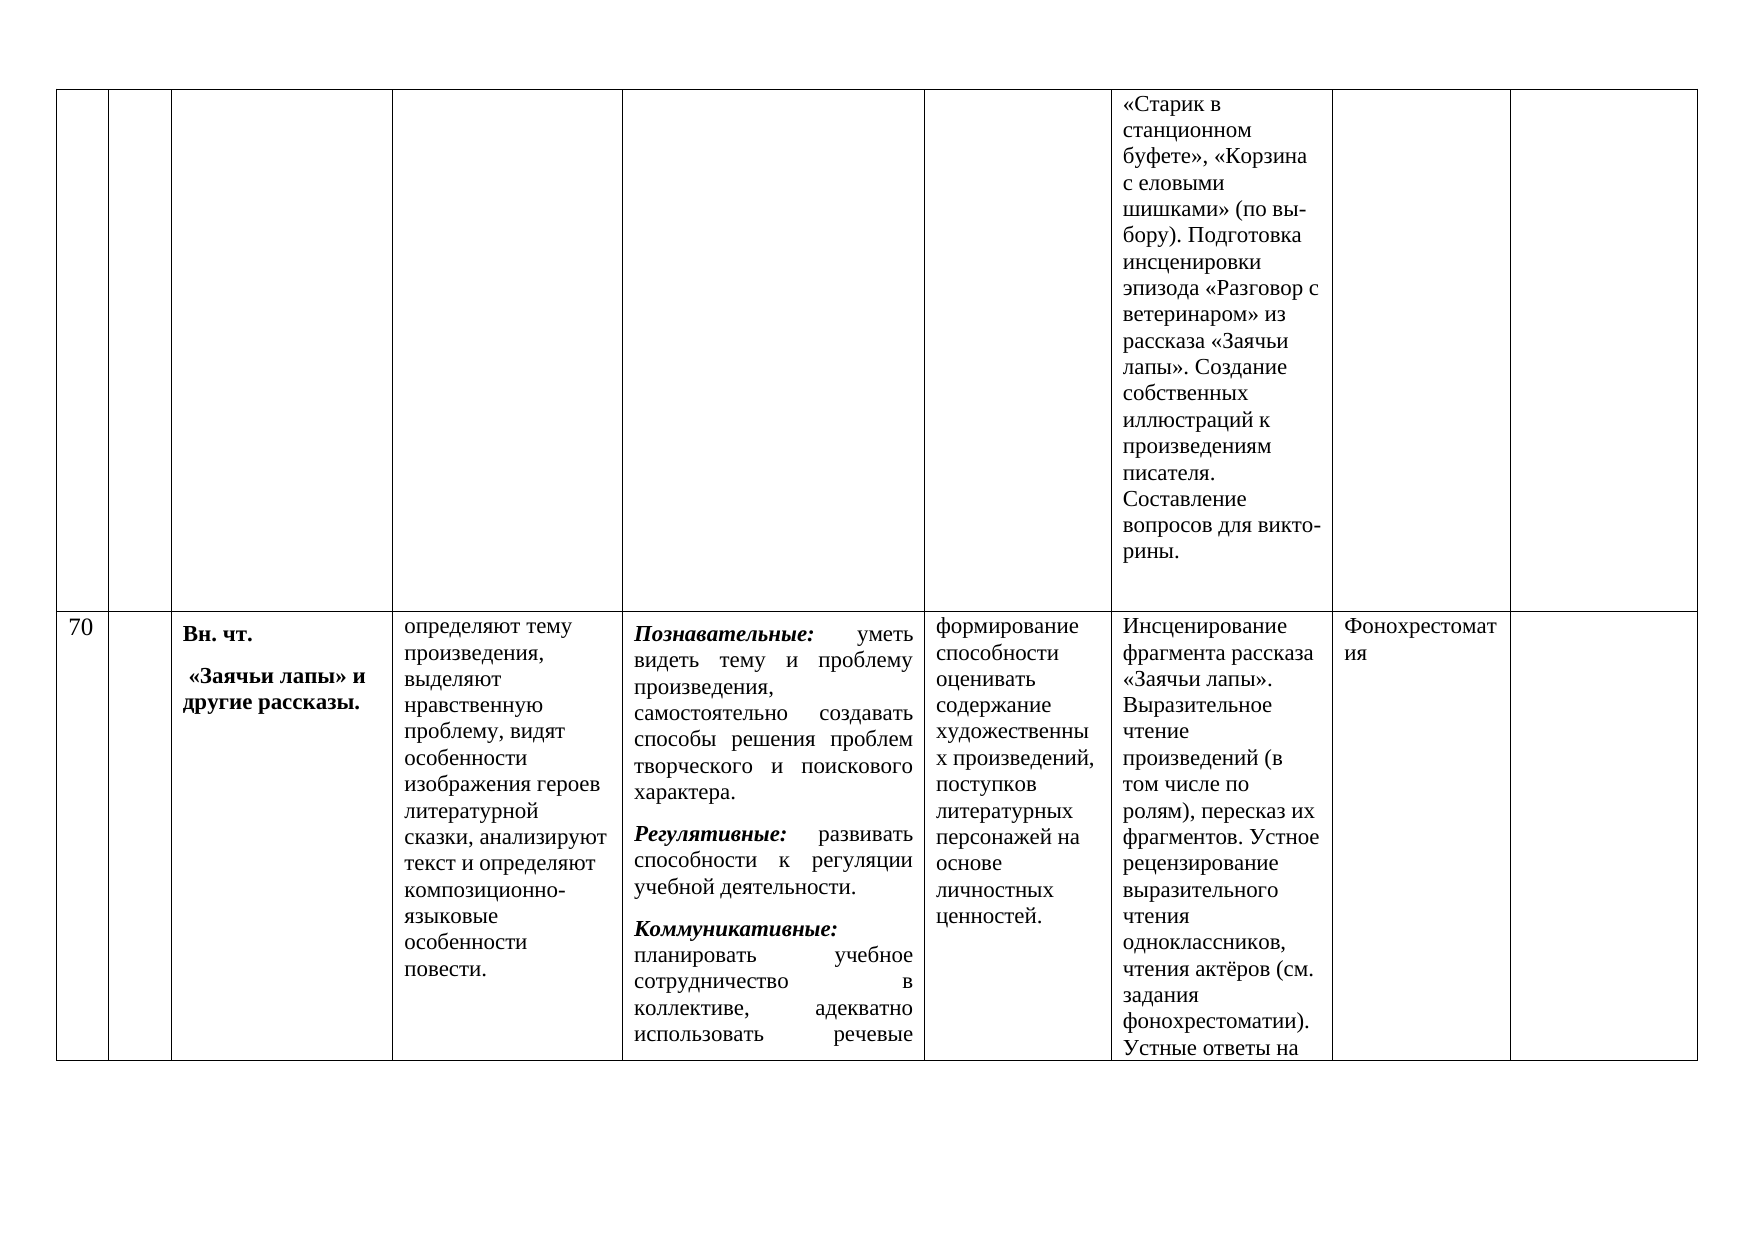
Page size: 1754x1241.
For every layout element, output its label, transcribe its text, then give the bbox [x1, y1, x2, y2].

table_cell [1511, 612, 1697, 1060]
table_cell 69 [57, 90, 108, 611]
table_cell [393, 90, 622, 611]
table_cell 70 [57, 612, 108, 1060]
table_cell [109, 90, 171, 611]
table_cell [925, 90, 1111, 611]
table_cell [1333, 90, 1510, 611]
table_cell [925, 612, 1111, 1060]
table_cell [1112, 90, 1332, 611]
table_cell [109, 612, 171, 1060]
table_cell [1112, 612, 1332, 1060]
table_cell [1511, 90, 1697, 611]
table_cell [172, 90, 392, 611]
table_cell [623, 612, 924, 1060]
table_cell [623, 90, 924, 611]
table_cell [172, 612, 392, 1060]
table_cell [393, 612, 622, 1060]
table_cell Фонохрестоматия [1333, 612, 1510, 1060]
